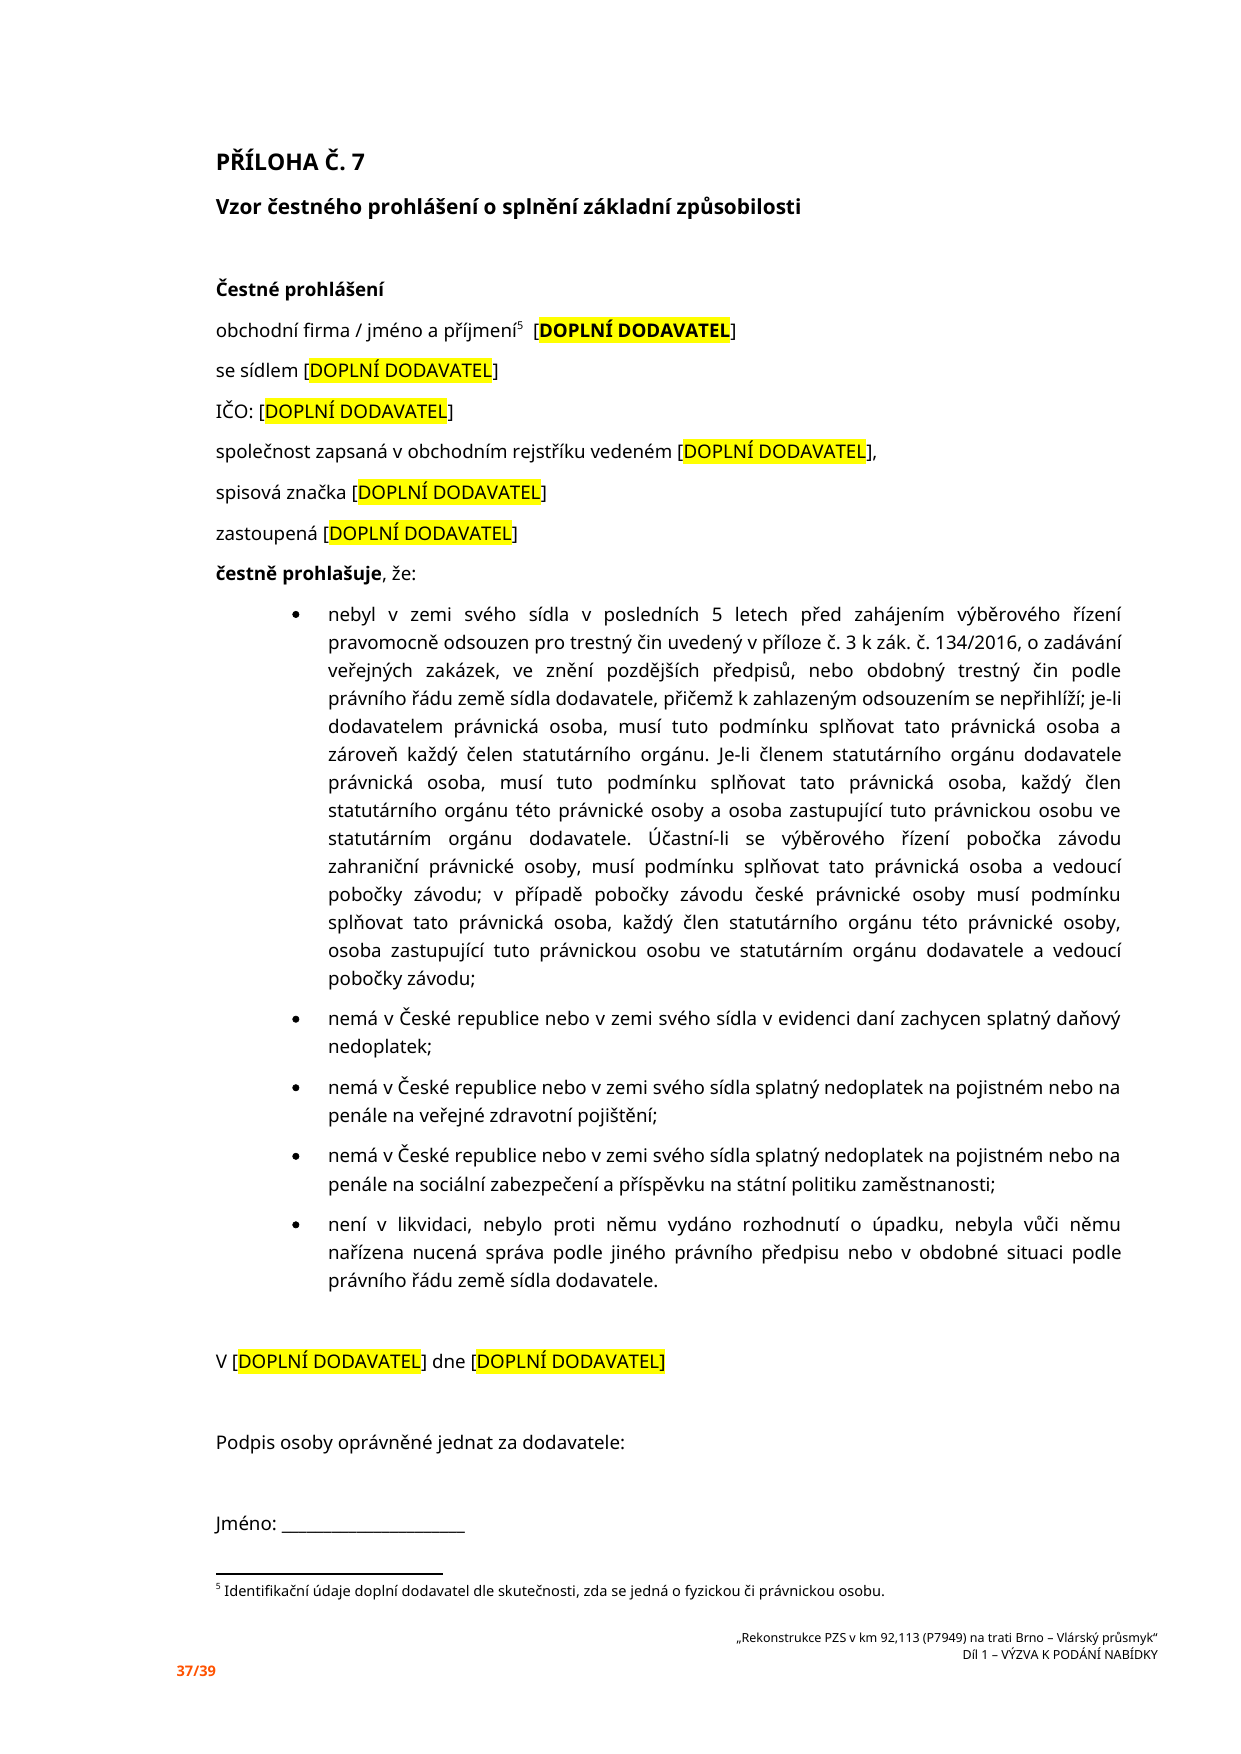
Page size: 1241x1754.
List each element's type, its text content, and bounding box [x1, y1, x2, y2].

text Jméno: ______________________ [216, 1511, 1122, 1536]
text se sídlem [DOPLNÍ DODAVATEL] [216, 358, 309, 383]
text čestně prohlašuje, že: [216, 560, 1122, 586]
text společnost zapsaná v obchodním rejstříku vedeném [DOPLNÍ DODAVATEL], [216, 439, 683, 464]
text V [DOPLNÍ DODAVATEL] dne [DOPLNÍ DODAVATEL] [216, 1348, 1122, 1374]
text obchodní firma / jméno a příjmení [DOPLNÍ DODAVATEL] [730, 317, 1122, 343]
text spisová značka [DOPLNÍ DODAVATEL] [541, 479, 1122, 505]
text obchodní firma / jméno a příjmení [DOPLNÍ DODAVATEL] [216, 317, 539, 343]
text spisová značka [DOPLNÍ DODAVATEL] [216, 479, 358, 505]
text Podpis osoby oprávněné jednat za dodavatele: [216, 1429, 1122, 1455]
text není v likvidaci, nebylo proti němu vydáno rozhodnutí o úpadku, nebyla vůči němu nařízena nucená správa podle jiného právního předpisu nebo v obdobné situaci podle právního řádu země sídla dodavatele. [292, 1211, 1122, 1293]
text zastoupená [DOPLNÍ DODAVATEL] [512, 520, 1122, 545]
text zastoupená [DOPLNÍ DODAVATEL] [216, 520, 329, 545]
text společnost zapsaná v obchodním rejstříku vedeném [DOPLNÍ DODAVATEL], [866, 439, 1122, 464]
text nemá v České republice nebo v zemi svého sídla splatný nedoplatek na pojistném nebo na penále na sociální zabezpečení a příspěvku na státní politiku zaměstnanosti; [292, 1143, 1122, 1196]
text Vzor čestného prohlášení o splnění základní způsobilosti [216, 192, 1122, 221]
text nemá v České republice nebo v zemi svého sídla v evidenci daní zachycen splatný daňový nedoplatek; [292, 1006, 1122, 1059]
text se sídlem [DOPLNÍ DODAVATEL] [492, 358, 1122, 383]
text Čestné prohlášení [216, 277, 1122, 302]
text IČO: [DOPLNÍ DODAVATEL] [447, 398, 1122, 424]
text Příloha č. 7 [216, 146, 1122, 177]
text nebyl v zemi svého sídla v posledních 5 letech před zahájením výběrového řízení pravomocně odsouzen pro trestný čin uvedený v příloze č. 3 k zák. č. 134/2016, o zadávání veřejných zakázek, ve znění pozdějších předpisů, nebo obdobný trestný čin podle právního řádu země sídla dodavatele, přičemž k zahlazeným odsouzením se nepřihlíží; je-li dodavatelem právnická osoba, musí tuto podmínku splňovat tato právnická osoba a zároveň každý čelen statutárního orgánu. Je-li členem statutárního orgánu dodavatele právnická osoba, musí tuto podmínku splňovat tato právnická osoba, každý člen statutárního orgánu této právnické osoby a osoba zastupující tuto právnickou osobu ve statutárním orgánu dodavatele. Účastní-li se výběrového řízení pobočka závodu zahraniční právnické osoby, musí podmínku splňovat tato právnická osoba a vedoucí pobočky závodu; v případě pobočky závodu české právnické osoby musí podmínku splňovat tato právnická osoba, každý člen statutárního orgánu této právnické osoby, osoba zastupující tuto právnickou osobu ve statutárním orgánu dodavatele a vedoucí pobočky závodu; [292, 601, 1122, 991]
text nemá v České republice nebo v zemi svého sídla splatný nedoplatek na pojistném nebo na penále na veřejné zdravotní pojištění; [292, 1074, 1122, 1128]
